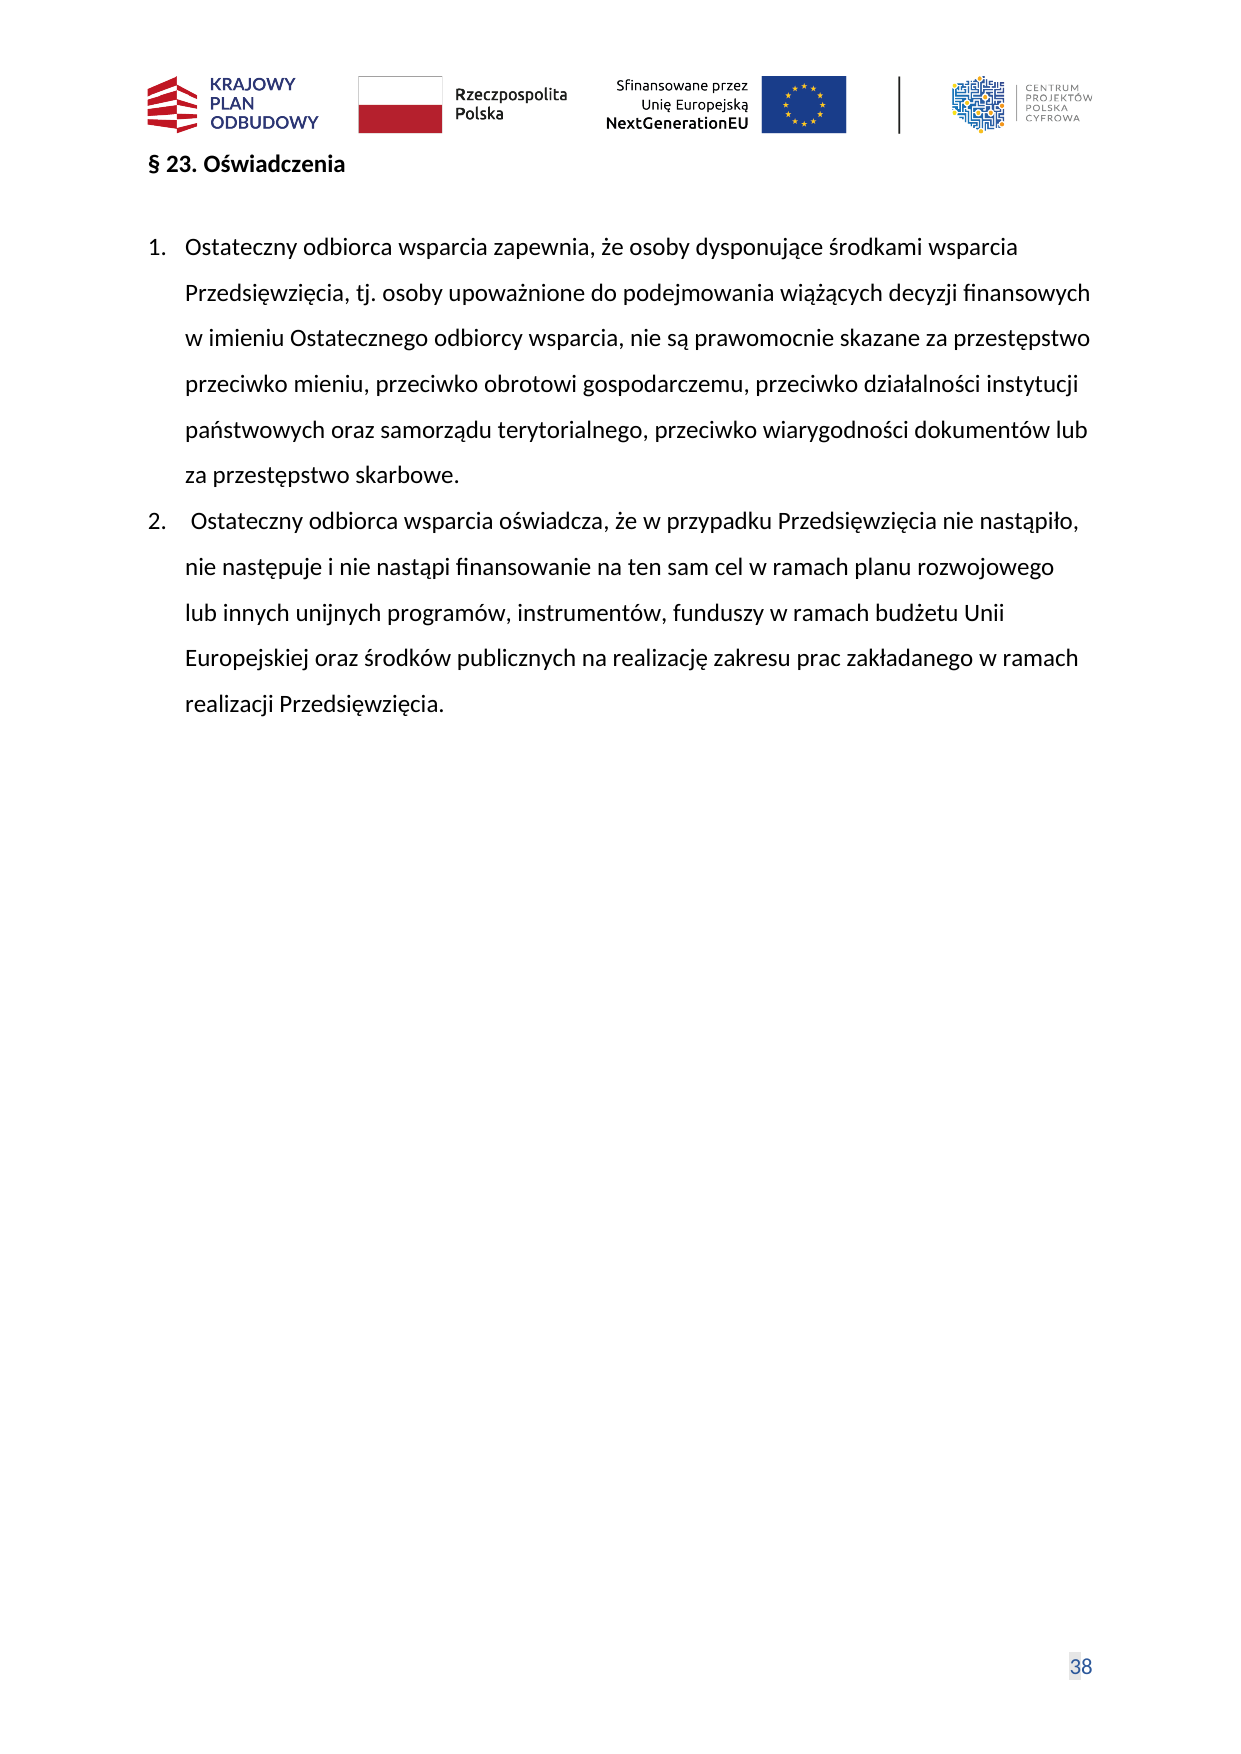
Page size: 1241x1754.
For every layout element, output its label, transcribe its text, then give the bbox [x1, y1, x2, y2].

subtitle § 23. Oświadczenia [148, 148, 1092, 178]
list Ostateczny odbiorca wsparcia zapewnia, że osoby dysponujące środkami wsparcia Przedsięwzięcia, tj. osoby upoważnione do podejmowania wiążących decyzji finansowych w imieniu Ostatecznego odbiorcy wsparcia, nie są prawomocnie skazane za przestępstwo przeciwko mieniu, przeciwko obrotowi gospodarczemu, przeciwko działalności instytucji państwowych oraz samorządu terytorialnego, przeciwko wiarygodności dokumentów lub za przestępstwo skarbowe. [148, 231, 1092, 490]
picture [147, 76, 1093, 134]
list Ostateczny odbiorca wsparcia oświadcza, że w przypadku Przedsięwzięcia nie nastąpiło, nie następuje i nie nastąpi finansowanie na ten sam cel w ramach planu rozwojowego lub innych unijnych programów, instrumentów, funduszy w ramach budżetu Unii Europejskiej oraz środków publicznych na realizację zakresu prac zakładanego w ramach realizacji Przedsięwzięcia. [148, 505, 1092, 719]
